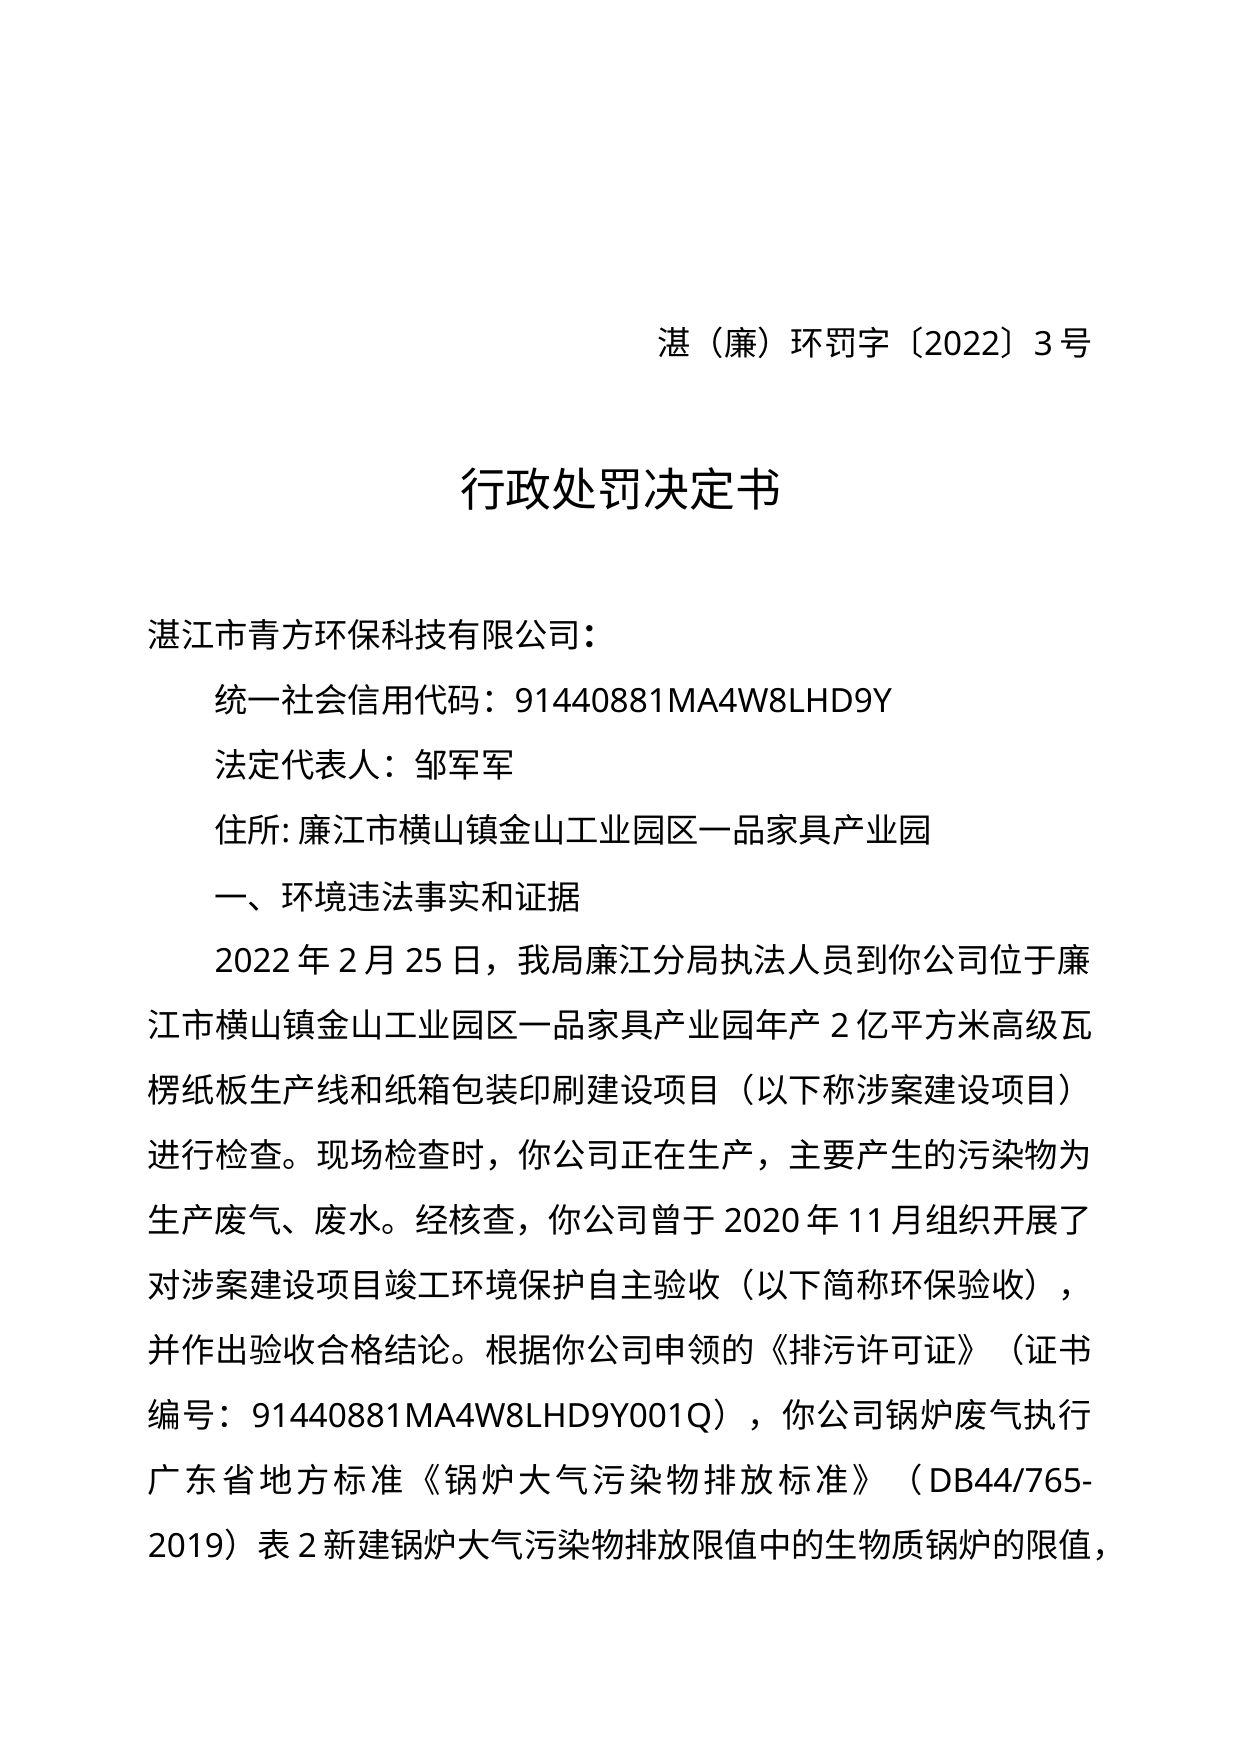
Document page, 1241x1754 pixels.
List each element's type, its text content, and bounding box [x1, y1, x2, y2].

text 湛（廉）环罚字〔2022〕3号 [148, 308, 1092, 373]
text 一、环境违法事实和证据 [148, 861, 1092, 926]
text 湛江市青方环保科技有限公司： [148, 601, 1092, 666]
text 法定代表人：邹军军 [148, 731, 1092, 796]
text 统一社会信用代码：91440881MA4W8LHD9Y [148, 666, 1092, 731]
text 住所: 廉江市横山镇金山工业园区一品家具产业园 [148, 796, 1092, 861]
text 行政处罚决定书 [148, 438, 1092, 536]
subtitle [148, 926, 1092, 1576]
